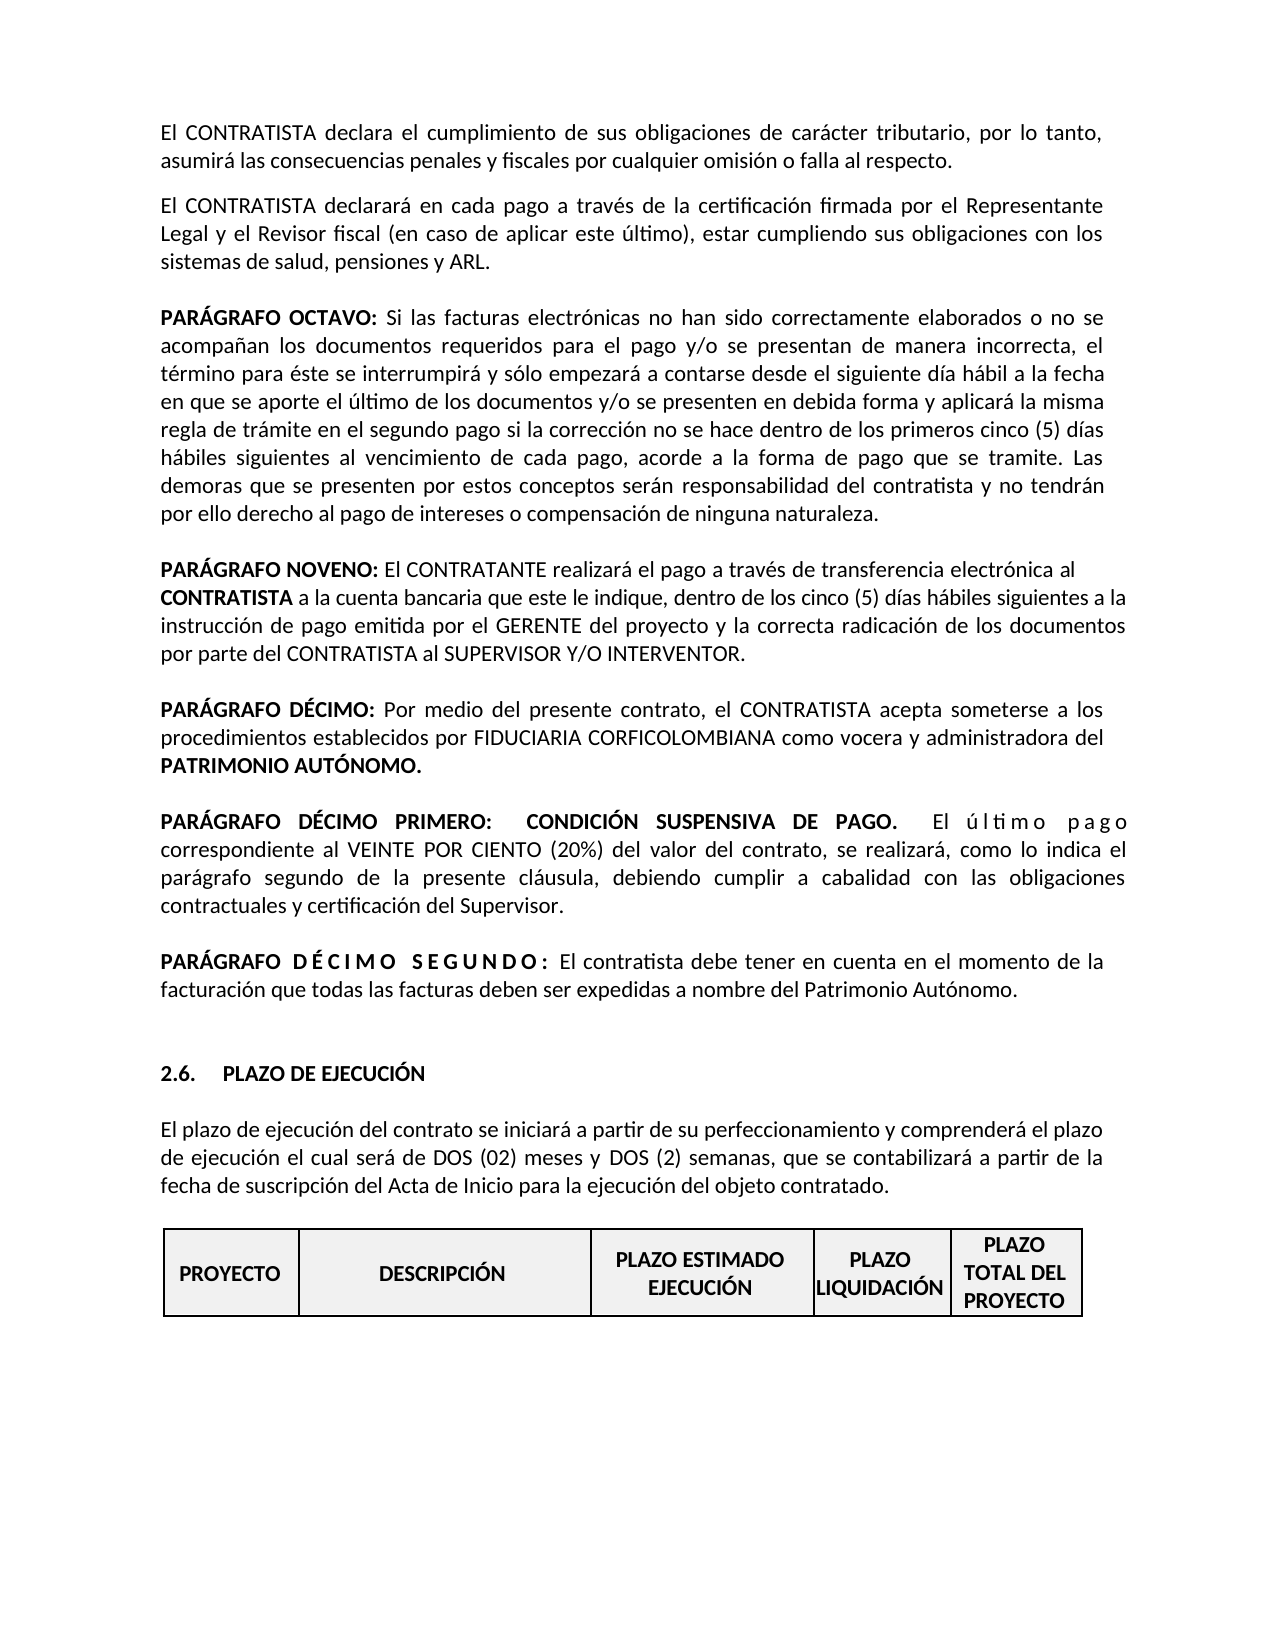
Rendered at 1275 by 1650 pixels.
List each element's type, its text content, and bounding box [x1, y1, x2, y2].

table_header PLAZO ESTIMADO EJECUCIÓN [592, 1230, 813, 1314]
text PARÁGRAFO OCTAVO: Si las facturas electrónicas no han sido correctamente elaborados o no se acompañan los documentos requeridos para el pago y/o se presentan de manera incorrecta, el término para éste se interrumpirá y sólo empezará a contarse desde el siguiente día hábil a la fecha en que se aporte el último de los documentos y/o se presenten en debida forma y aplicará la misma regla de trámite en el segundo pago si la corrección no se hace dentro de los primeros cinco (5) días hábiles siguientes al vencimiento de cada pago, acorde a la forma de pago que se tramite. Las demoras que se presenten por estos conceptos serán responsabilidad del contratista y no tendrán por ello derecho al pago de intereses o compensación de ninguna naturaleza. [160, 303, 1105, 527]
text CONTRATISTA a la cuenta bancaria que este le indique, dentro de los cinco (5) días hábiles siguientes a la instrucción de pago emitida por el GERENTE del proyecto y la correcta radicación de los documentos por parte del CONTRATISTA al SUPERVISOR Y/O INTERVENTOR. [160, 583, 1127, 667]
table_header DESCRIPCIÓN [300, 1230, 590, 1314]
table_header PLAZO LIQUIDACIÓN [815, 1230, 950, 1314]
table_header PLAZO TOTAL DEL PROYECTO [952, 1230, 1081, 1314]
text El CONTRATISTA declarará en cada pago a través de la certificación firmada por el Representante Legal y el Revisor fiscal (en caso de aplicar este último), estar cumpliendo sus obligaciones con los sistemas de salud, pensiones y ARL. [160, 191, 1105, 275]
text El CONTRATISTA declara el cumplimiento de sus obligaciones de carácter tributario, por lo tanto, asumirá las consecuencias penales y fiscales por cualquier omisión o falla al respecto. [160, 118, 1104, 174]
table_header PROYECTO [165, 1230, 298, 1314]
text PARÁGRAFO NOVENO: El CONTRATANTE realizará el pago a través de transferencia electrónica al [160, 555, 1127, 583]
text PARÁGRAFO DÉCIMO SEGUNDO: El contratista debe tener en cuenta en el momento de la facturación que todas las facturas deben ser expedidas a nombre del Patrimonio Autónomo. [160, 947, 1105, 1003]
text PARÁGRAFO DÉCIMO: Por medio del presente contrato, el CONTRATISTA acepta someterse a los procedimientos establecidos por FIDUCIARIA CORFICOLOMBIANA como vocera y administradora del PATRIMONIO AUTÓNOMO. [160, 695, 1105, 779]
text El plazo de ejecución del contrato se iniciará a partir de su perfeccionamiento y comprenderá el plazo de ejecución el cual será de DOS (02) meses y DOS (2) semanas, que se contabilizará a partir de la fecha de suscripción del Acta de Inicio para la ejecución del objeto contratado. [160, 1115, 1104, 1199]
text PARÁGRAFO DÉCIMO PRIMERO: CONDICIÓN SUSPENSIVA DE PAGO. El último pago correspondiente al VEINTE POR CIENTO (20%) del valor del contrato, se realizará, como lo indica el parágrafo segundo de la presente cláusula, debiendo cumplir a cabalidad con las obligaciones contractuales y certificación del Supervisor. [160, 807, 1127, 919]
subtitle PLAZO DE EJECUCIÓN [160, 1059, 1127, 1087]
